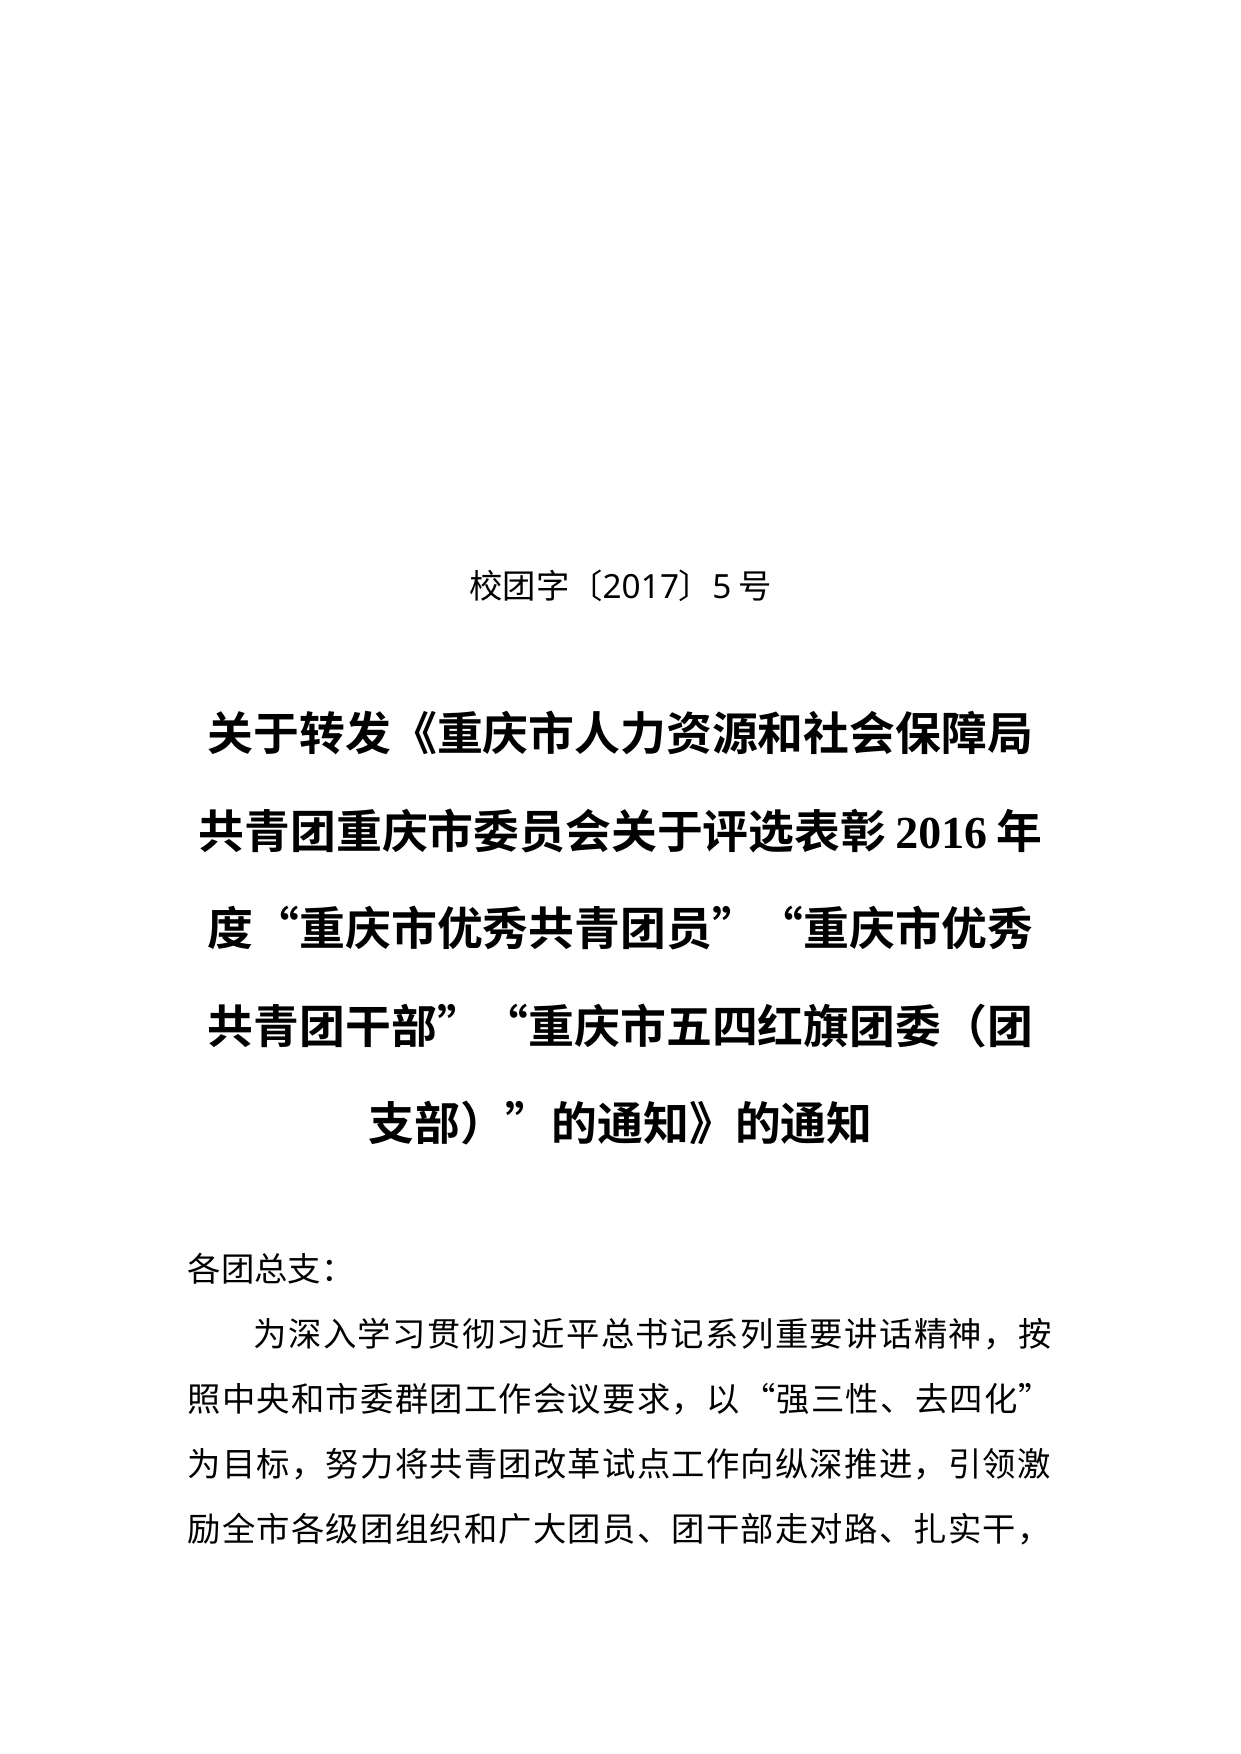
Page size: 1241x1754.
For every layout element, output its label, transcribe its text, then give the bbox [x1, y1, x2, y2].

text 各团总支： [187, 1234, 1053, 1299]
text 关于转发《重庆市人力资源和社会保障局共青团重庆市委员会关于评选表彰2016年度“重庆市优秀共青团员”“重庆市优秀共青团干部”“重庆市五四红旗团委（团支部）”的通知》的通知 [187, 682, 1053, 1169]
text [187, 1299, 1053, 1559]
text 校团字〔2017〕5号 [187, 552, 1053, 617]
